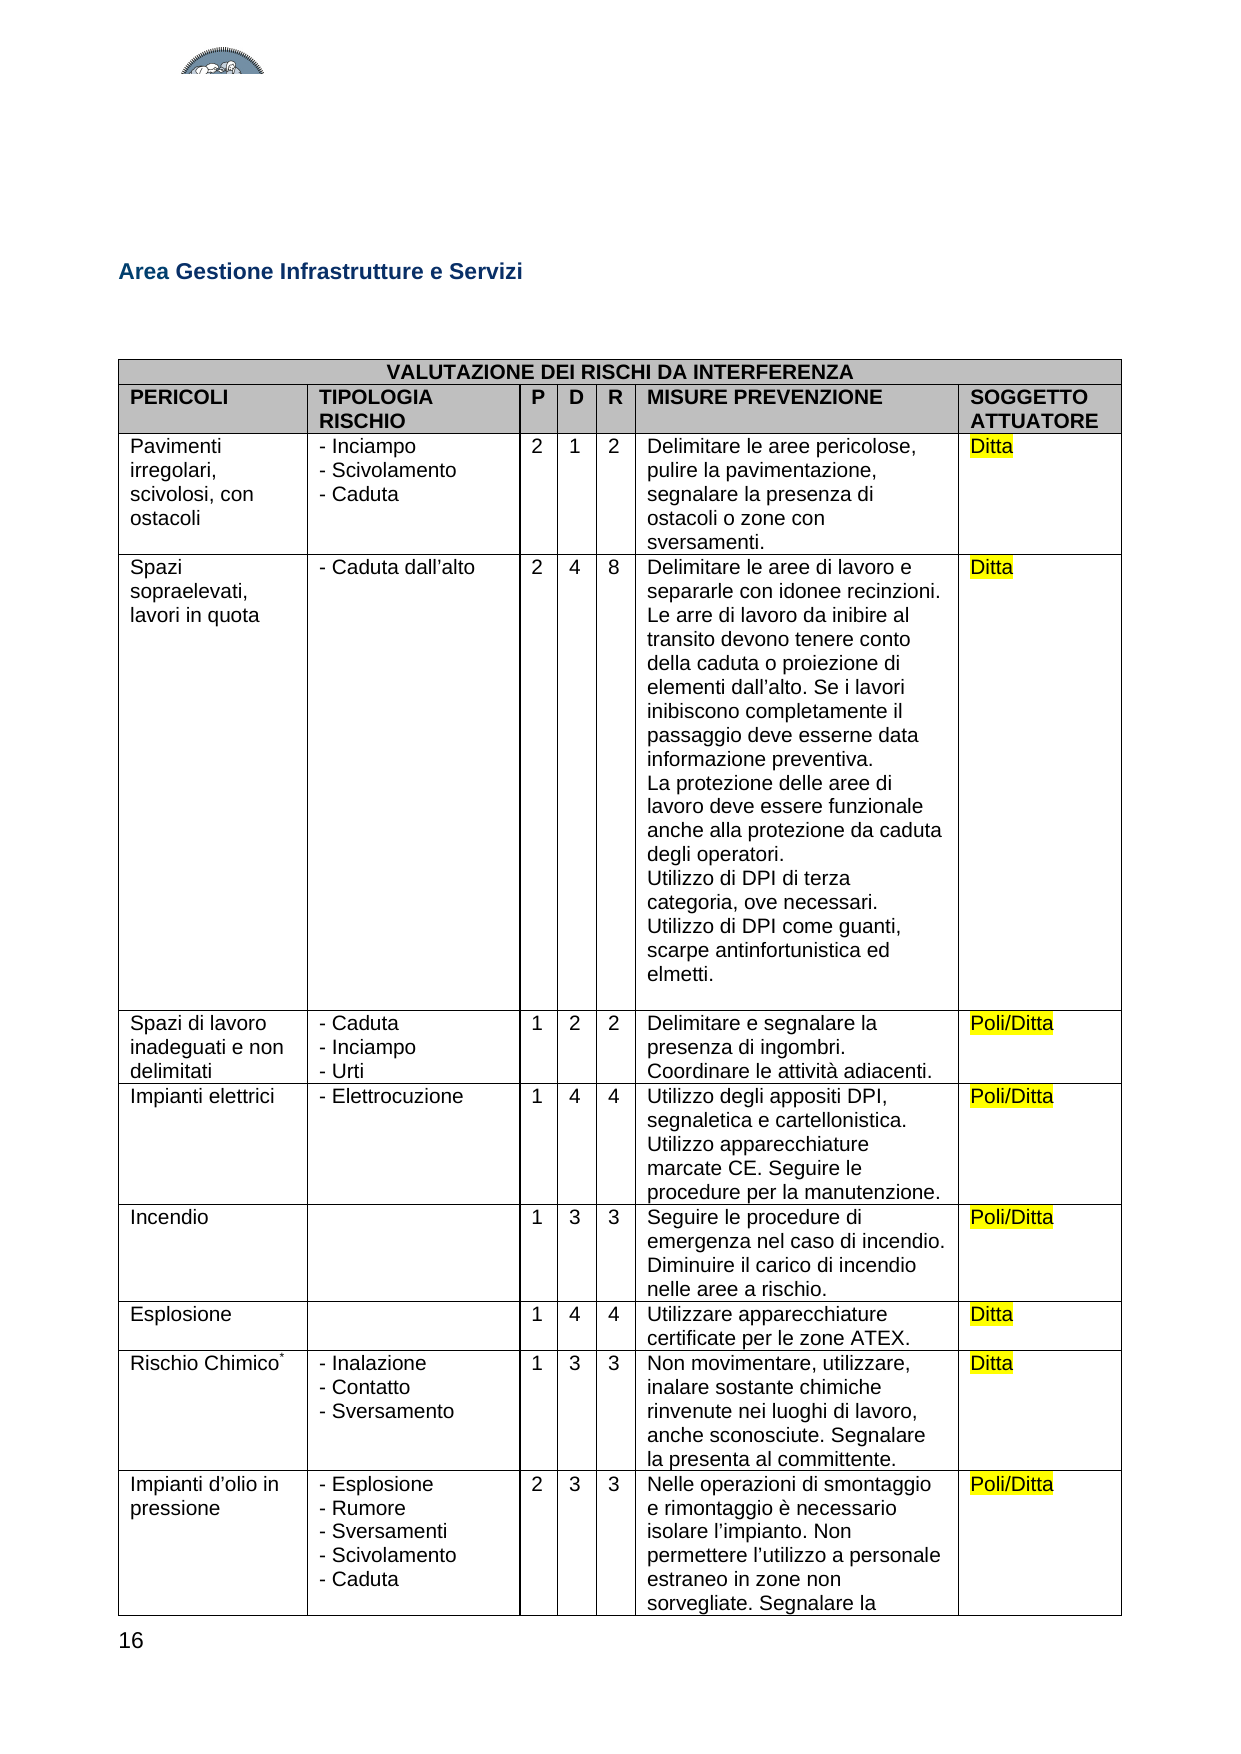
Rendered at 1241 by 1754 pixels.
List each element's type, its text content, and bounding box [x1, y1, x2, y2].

table_cell Delimitare le aree di lavoro e separarle con idonee recinzioni. Le arre di lavoro da inibire al transito devono tenere conto della caduta o proiezione di elementi dall’alto. Se i lavori inibiscono completamente il passaggio deve esserne data informazione preventiva. La protezione delle aree di lavoro deve essere funzionale anche alla protezione da caduta degli operatori. Utilizzo di DPI di terza categoria, ove necessari. Utilizzo di DPI come guanti, scarpe antinfortunistica ed elmetti. [636, 555, 958, 1010]
table_cell Delimitare le aree pericolose, pulire la pavimentazione, segnalare la presenza di ostacoli o zone con sversamenti. [636, 434, 958, 554]
table_cell TIPOLOGIA RISCHIO [308, 385, 519, 433]
table_cell Delimitare e segnalare la presenza di ingombri. Coordinare le attività adiacenti. [636, 1011, 958, 1083]
table_cell - Inalazione - Contatto - Sversamento [308, 1351, 519, 1470]
table_cell 4 [558, 1084, 596, 1204]
table_cell MISURE PREVENZIONE [636, 385, 958, 433]
table_cell SOGGETTO ATTUATORE [959, 385, 1121, 433]
table_cell 3 [558, 1351, 596, 1470]
table_cell Rischio Chimico* [119, 1351, 307, 1470]
table_cell Utilizzare apparecchiature certificate per le zone ATEX. [636, 1302, 958, 1349]
table_cell Poli/Ditta [959, 1471, 1121, 1615]
table_cell P [521, 385, 557, 433]
table_cell Seguire le procedure di emergenza nel caso di incendio. Diminuire il carico di incendio nelle aree a rischio. [636, 1205, 958, 1301]
table_cell 1 [521, 1084, 557, 1204]
table_cell R [597, 385, 635, 433]
table_cell 3 [558, 1205, 596, 1301]
table_cell Non movimentare, utilizzare, inalare sostante chimiche rinvenute nei luoghi di lavoro, anche sconosciute. Segnalare la presenta al committente. [636, 1351, 958, 1470]
table_cell Pavimenti irregolari, scivolosi, con ostacoli [119, 434, 307, 554]
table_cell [636, 1471, 958, 1615]
table_cell 1 [558, 434, 596, 554]
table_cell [119, 1471, 307, 1615]
table_cell 8 [597, 555, 635, 1010]
table_cell Ditta [959, 1351, 1121, 1470]
table_cell Poli/Ditta [959, 1011, 1121, 1083]
table_cell 4 [597, 1302, 635, 1349]
table_cell - Caduta - Inciampo - Urti [308, 1011, 519, 1083]
table_cell D [558, 385, 596, 433]
table_cell 1 [521, 1351, 557, 1470]
table_cell 4 [558, 555, 596, 1010]
table_cell Esplosione [119, 1302, 307, 1349]
table_cell Spazi sopraelevati, lavori in quota [119, 555, 307, 1010]
table_cell 4 [597, 1084, 635, 1204]
table_cell - Elettrocuzione [308, 1084, 519, 1204]
table_cell Utilizzo degli appositi DPI, segnaletica e cartellonistica. Utilizzo apparecchiature marcate CE. Seguire le procedure per la manutenzione. [636, 1084, 958, 1204]
table_cell Impianti elettrici [119, 1084, 307, 1204]
table_cell 4 [558, 1302, 596, 1349]
table_cell 3 [558, 1471, 596, 1615]
table_cell 2 [521, 555, 557, 1010]
table_cell Spazi di lavoro inadeguati e non delimitati [119, 1011, 307, 1083]
table_cell Poli/Ditta [959, 1205, 1121, 1301]
table_cell - Inciampo - Scivolamento - Caduta [308, 434, 519, 554]
table_cell 2 [597, 1011, 635, 1083]
table_cell Ditta [959, 1302, 1121, 1349]
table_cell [308, 1471, 519, 1615]
table_cell Incendio [119, 1205, 307, 1301]
table_cell 2 [521, 1471, 557, 1615]
table_cell 3 [597, 1205, 635, 1301]
table_cell 3 [597, 1471, 635, 1615]
table_cell 1 [521, 1302, 557, 1349]
table_cell 1 [521, 1011, 557, 1083]
table_cell - Caduta dall’alto [308, 555, 519, 1010]
table_cell [308, 1205, 519, 1301]
table_cell 1 [521, 1205, 557, 1301]
table_cell PERICOLI [119, 385, 307, 433]
table_cell 3 [597, 1351, 635, 1470]
table_cell Ditta [959, 555, 1121, 1010]
table_cell [308, 1302, 519, 1349]
table_cell 2 [521, 434, 557, 554]
table_cell Ditta [959, 434, 1121, 554]
table_cell Poli/Ditta [959, 1084, 1121, 1204]
table_header VALUTAZIONE DEI RISCHI DA INTERFERENZA [119, 360, 1121, 384]
table_cell 2 [597, 434, 635, 554]
table_cell 2 [558, 1011, 596, 1083]
picture [119, 47, 326, 74]
